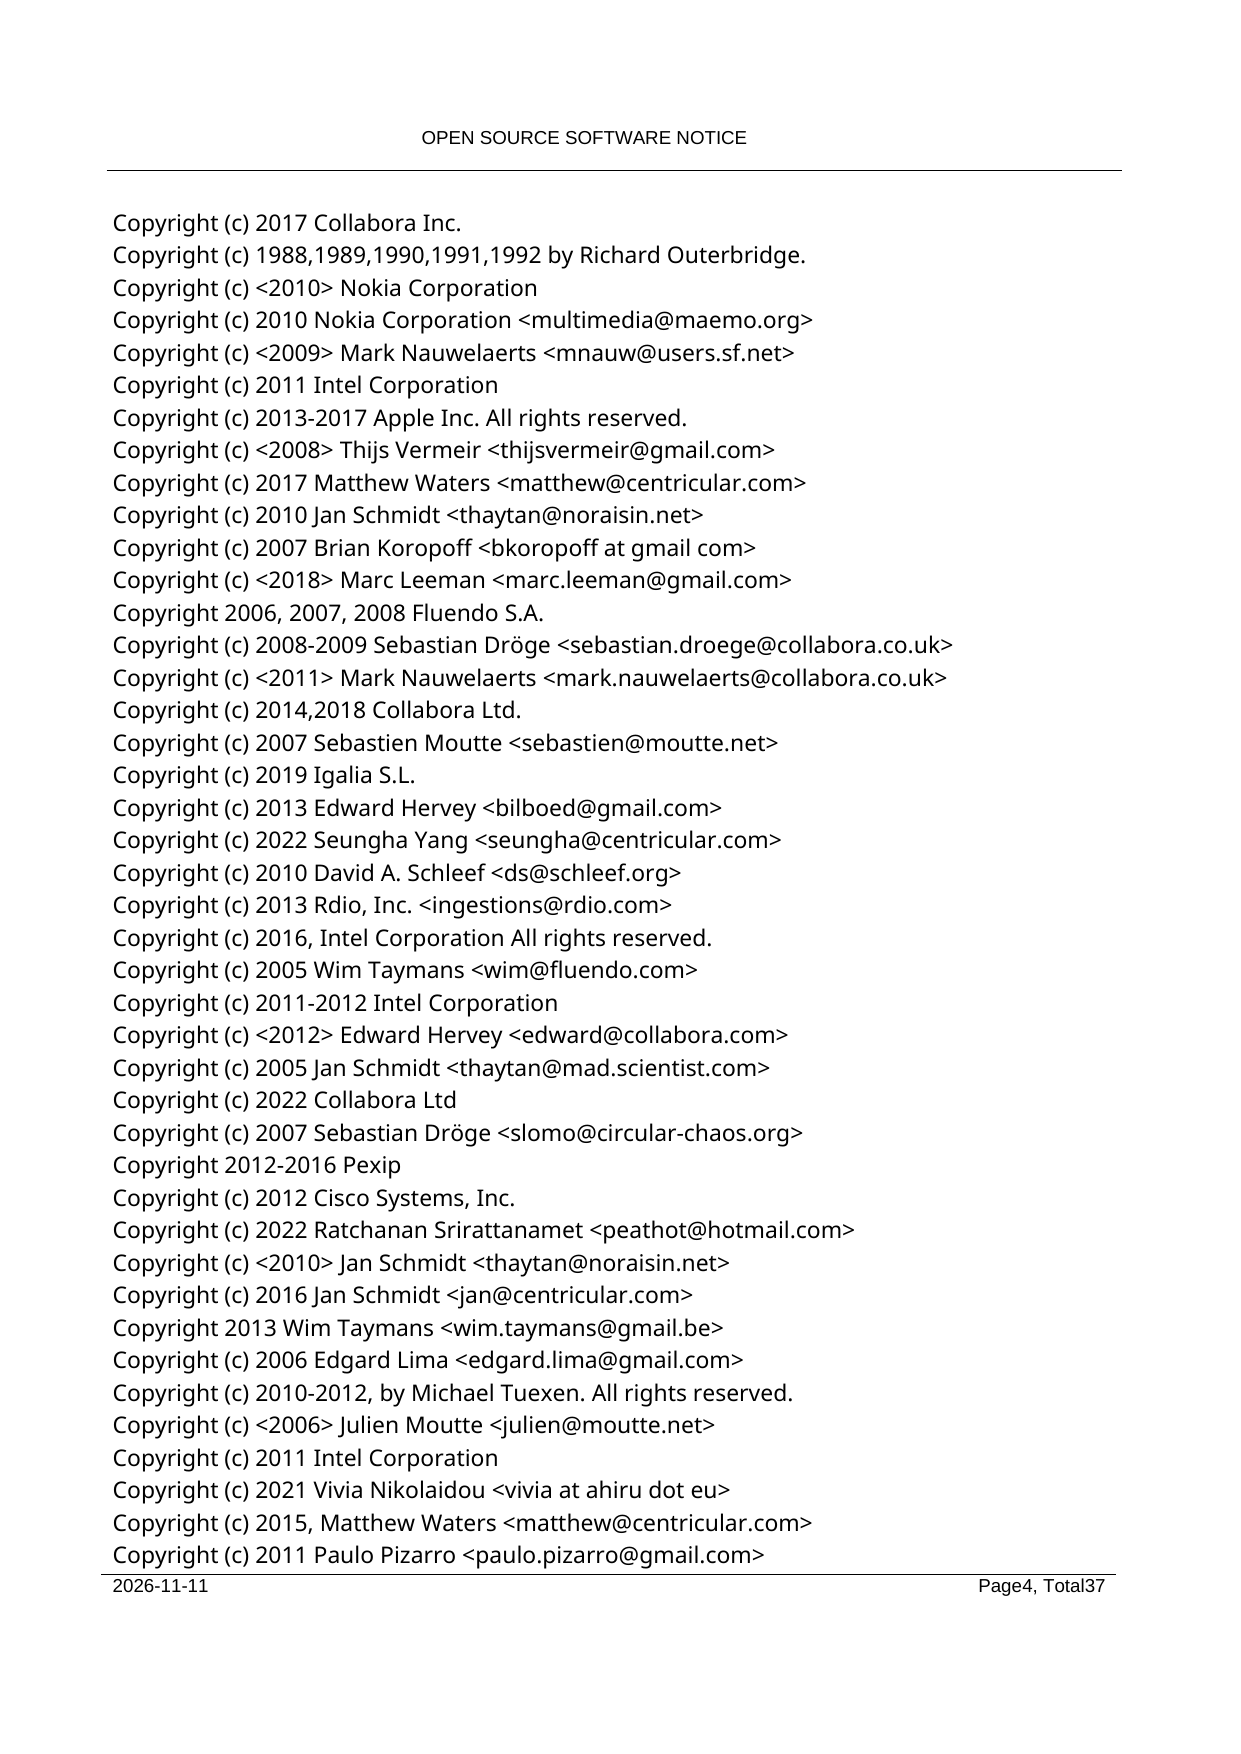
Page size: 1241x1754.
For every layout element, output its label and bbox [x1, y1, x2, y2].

text [112, 206, 1128, 1571]
